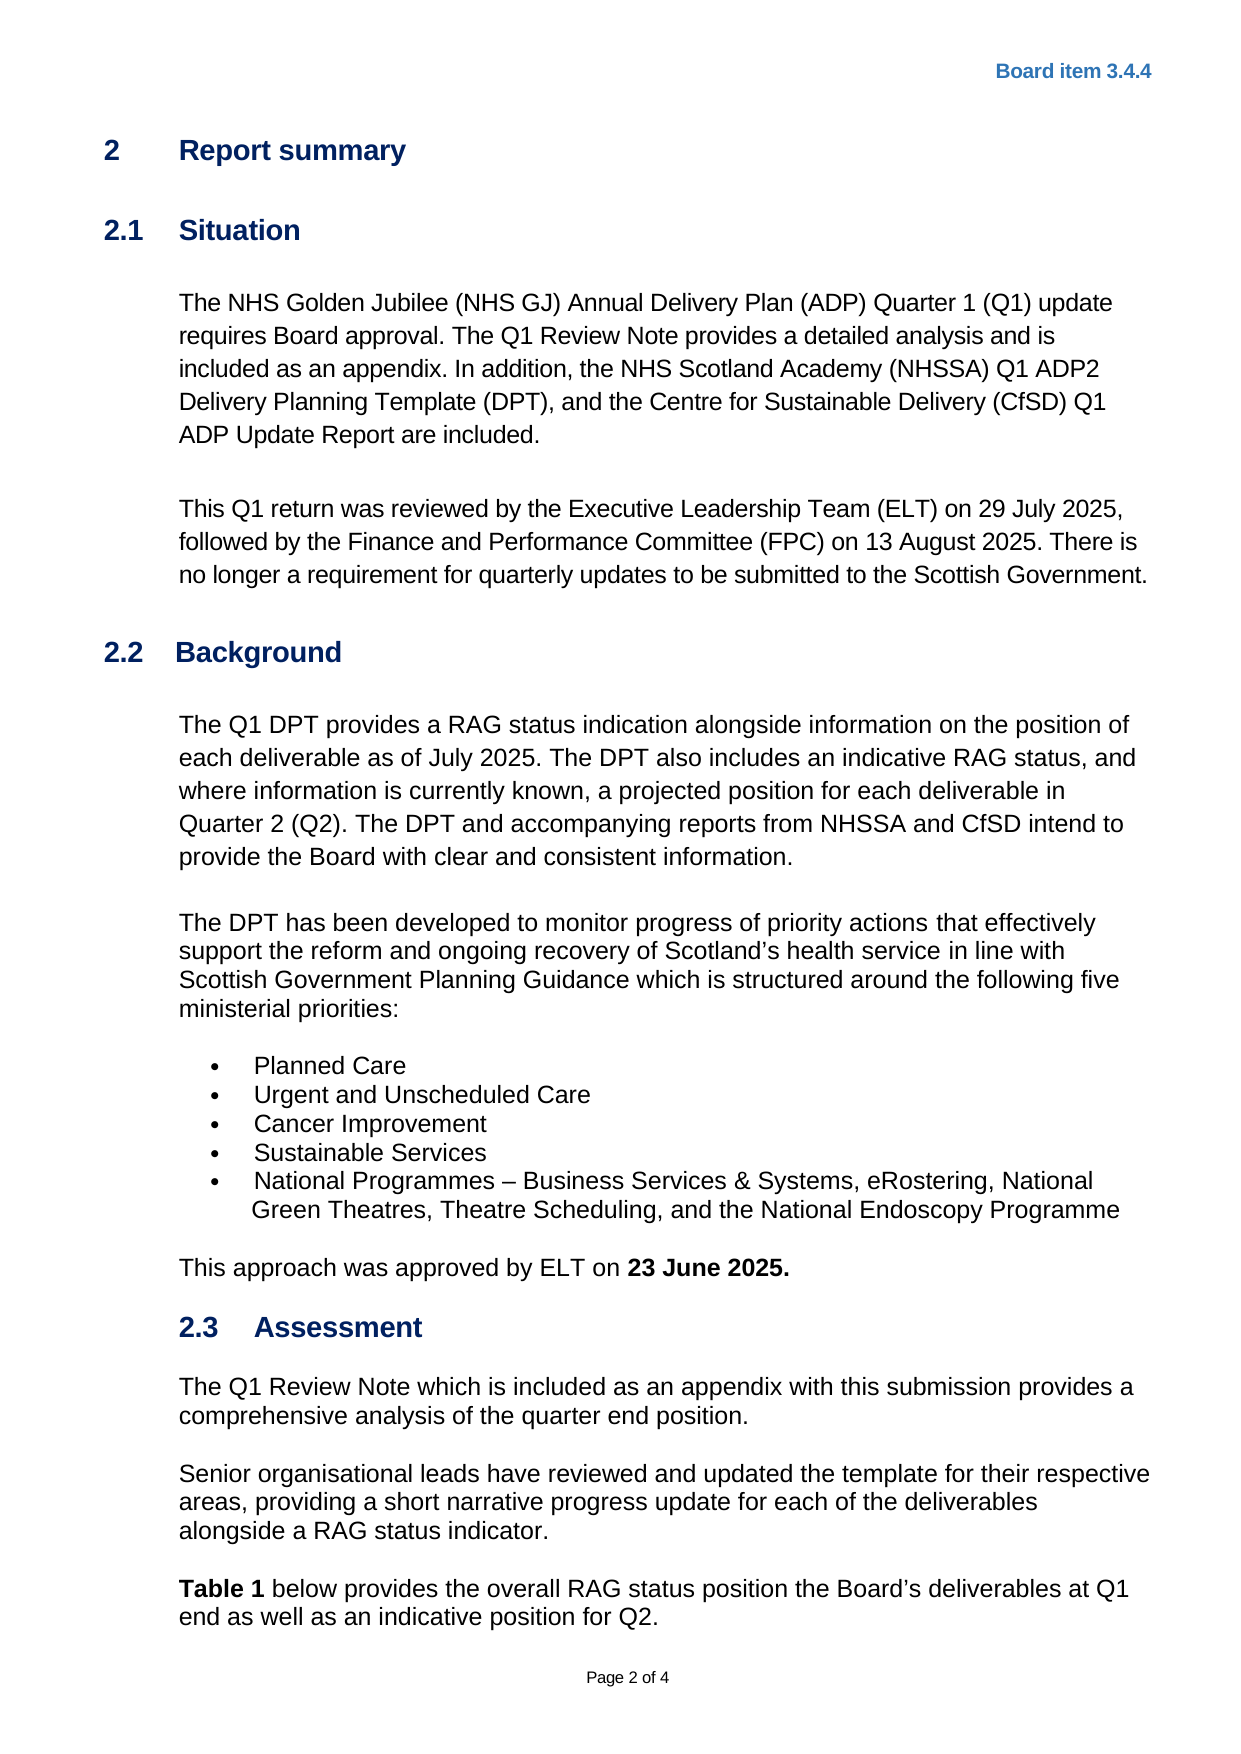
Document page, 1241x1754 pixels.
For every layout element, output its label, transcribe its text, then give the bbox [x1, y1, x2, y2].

list Sustainable Services [211, 1138, 1152, 1166]
text This Q1 return was reviewed by the Executive Leadership Team (ELT) on 29 July 2025, followed by the Finance and Performance Committee (FPC) on 13 August 2025. There is no longer a requirement for quarterly updates to be submitted to the Scottish Government. [178, 494, 1152, 589]
subtitle 2.3 Assessment [178, 1310, 1152, 1344]
text The NHS Golden Jubilee (NHS GJ) Annual Delivery Plan (ADP) Quarter 1 (Q1) update requires Board approval. The Q1 Review Note provides a detailed analysis and is included as an appendix. In addition, the NHS Scotland Academy (NHSSA) Q1 ADP2 Delivery Planning Template (DPT), and the Centre for Sustainable Delivery (CfSD) Q1 ADP Update Report are included. [178, 288, 1152, 449]
text The DPT has been developed to monitor progress of priority actions that effectively support the reform and ongoing recovery of Scotland’s health service in line with Scottish Government Planning Guidance which is structured around the following five ministerial priorities: [178, 908, 1152, 1023]
subtitle 2 Report summary [103, 133, 1152, 167]
list Planned Care [211, 1051, 1152, 1080]
subtitle 2.2 Background [103, 635, 1152, 668]
text Senior organisational leads have reviewed and updated the template for their respective areas, providing a short narrative progress update for each of the deliverables alongside a RAG status indicator. [178, 1459, 1152, 1545]
text The Q1 DPT provides a RAG status indication alongside information on the position of each deliverable as of July 2025. The DPT also includes an indicative RAG status, and where information is currently known, a projected position for each deliverable in Quarter 2 (Q2). The DPT and accompanying reports from NHSSA and CfSD intend to provide the Board with clear and consistent information. [178, 709, 1152, 870]
text Green Theatres, Theatre Scheduling, and the National Endoscopy Programme [211, 1195, 1152, 1224]
subtitle 2.1 Situation [103, 213, 1152, 246]
list Cancer Improvement [211, 1109, 1152, 1138]
list National Programmes – Business Services & Systems, eRostering, National [211, 1166, 1152, 1195]
list Urgent and Unscheduled Care [211, 1080, 1152, 1109]
text This approach was approved by ELT on 23 June 2025. [178, 1253, 1152, 1281]
text The Q1 Review Note which is included as an appendix with this submission provides a comprehensive analysis of the quarter end position. [178, 1372, 1152, 1430]
text Table 1 below provides the overall RAG status position the Board’s deliverables at Q1 end as well as an indicative position for Q2. [178, 1574, 1152, 1631]
